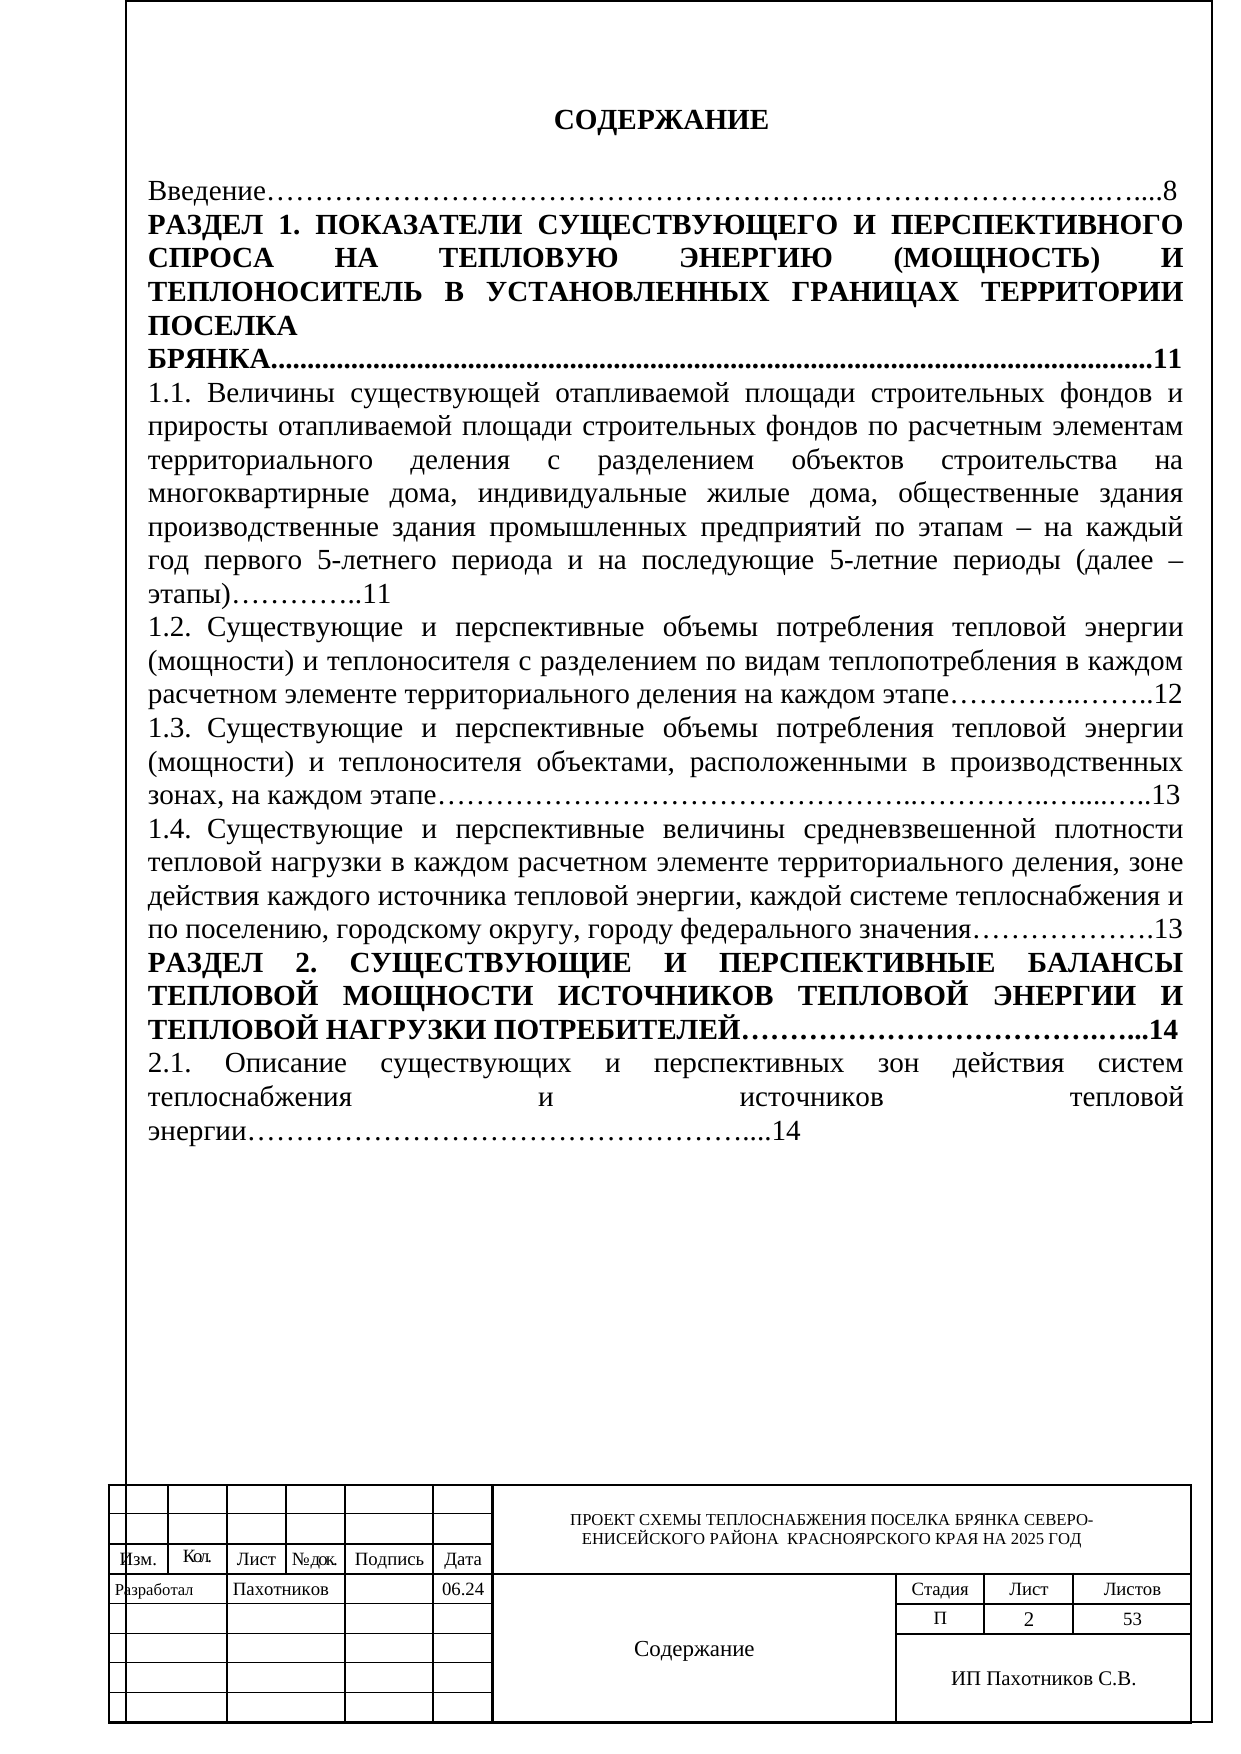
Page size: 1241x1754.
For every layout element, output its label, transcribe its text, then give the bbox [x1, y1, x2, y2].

list Величины существующей отапливаемой площади строительных фондов и приросты отапливаемой площади строительных фондов по расчетным элементам территориального деления с разделением объектов строительства на многоквартирные дома, индивидуальные жилые дома, общественные здания производственные здания промышленных предприятий по этапам – на каждый год первого 5-летнего периода и на последующие 5-летние периоды (далее – этапы)…………..11 [148, 375, 1184, 609]
text РАЗДЕЛ 1. ПОКАЗАТЕЛИ СУЩЕСТВУЮЩЕГО И ПЕРСПЕКТИВНОГО СПРОСА НА ТЕПЛОВУЮ ЭНЕРГИЮ (МОЩНОСТЬ) И ТЕПЛОНОСИТЕЛЬ В УСТАНОВЛЕННЫХ ГРАНИЦАХ ТЕРРИТОРИИ ПОСЕЛКА БРЯНКА.........................................................................................................................11 [148, 207, 1184, 375]
text Содержание [148, 102, 1175, 136]
text Введение…………………………………………………..……………………….…....8 [148, 173, 1184, 207]
subtitle РАЗДЕЛ 2. СУЩЕСТВУЮЩИЕ И ПЕРСПЕКТИВНЫЕ БАЛАНСЫ ТЕПЛОВОЙ МОЩНОСТИ ИСТОЧНИКОВ ТЕПЛОВОЙ ЭНЕРГИИ И ТЕПЛОВОЙ НАГРУЗКИ ПОТРЕБИТЕЛЕЙ……………………………….…...14 [148, 945, 1184, 1046]
text 2.1. Описание существующих и перспективных зон действия систем теплоснабжения и источников тепловой энергии……………………………………………....14 [148, 1046, 1184, 1146]
subtitle Существующие и перспективные объемы потребления тепловой энергии (мощности) и теплоносителя с разделением по видам теплопотребления в каждом расчетном элементе территориального деления на каждом этапе…………..……..12 [148, 609, 1184, 710]
list Существующие и перспективные величины средневзвешенной плотности тепловой нагрузки в каждом расчетном элементе территориального деления, зоне действия каждого источника тепловой энергии, каждой системе теплоснабжения и по поселению, городскому округу, городу федерального значения……………….13 [148, 811, 1184, 945]
subtitle Существующие и перспективные объемы потребления тепловой энергии (мощности) и теплоносителя объектами, расположенными в производственных зонах, на каждом этапе…………………………………………..…………..…....…..13 [148, 710, 1184, 811]
